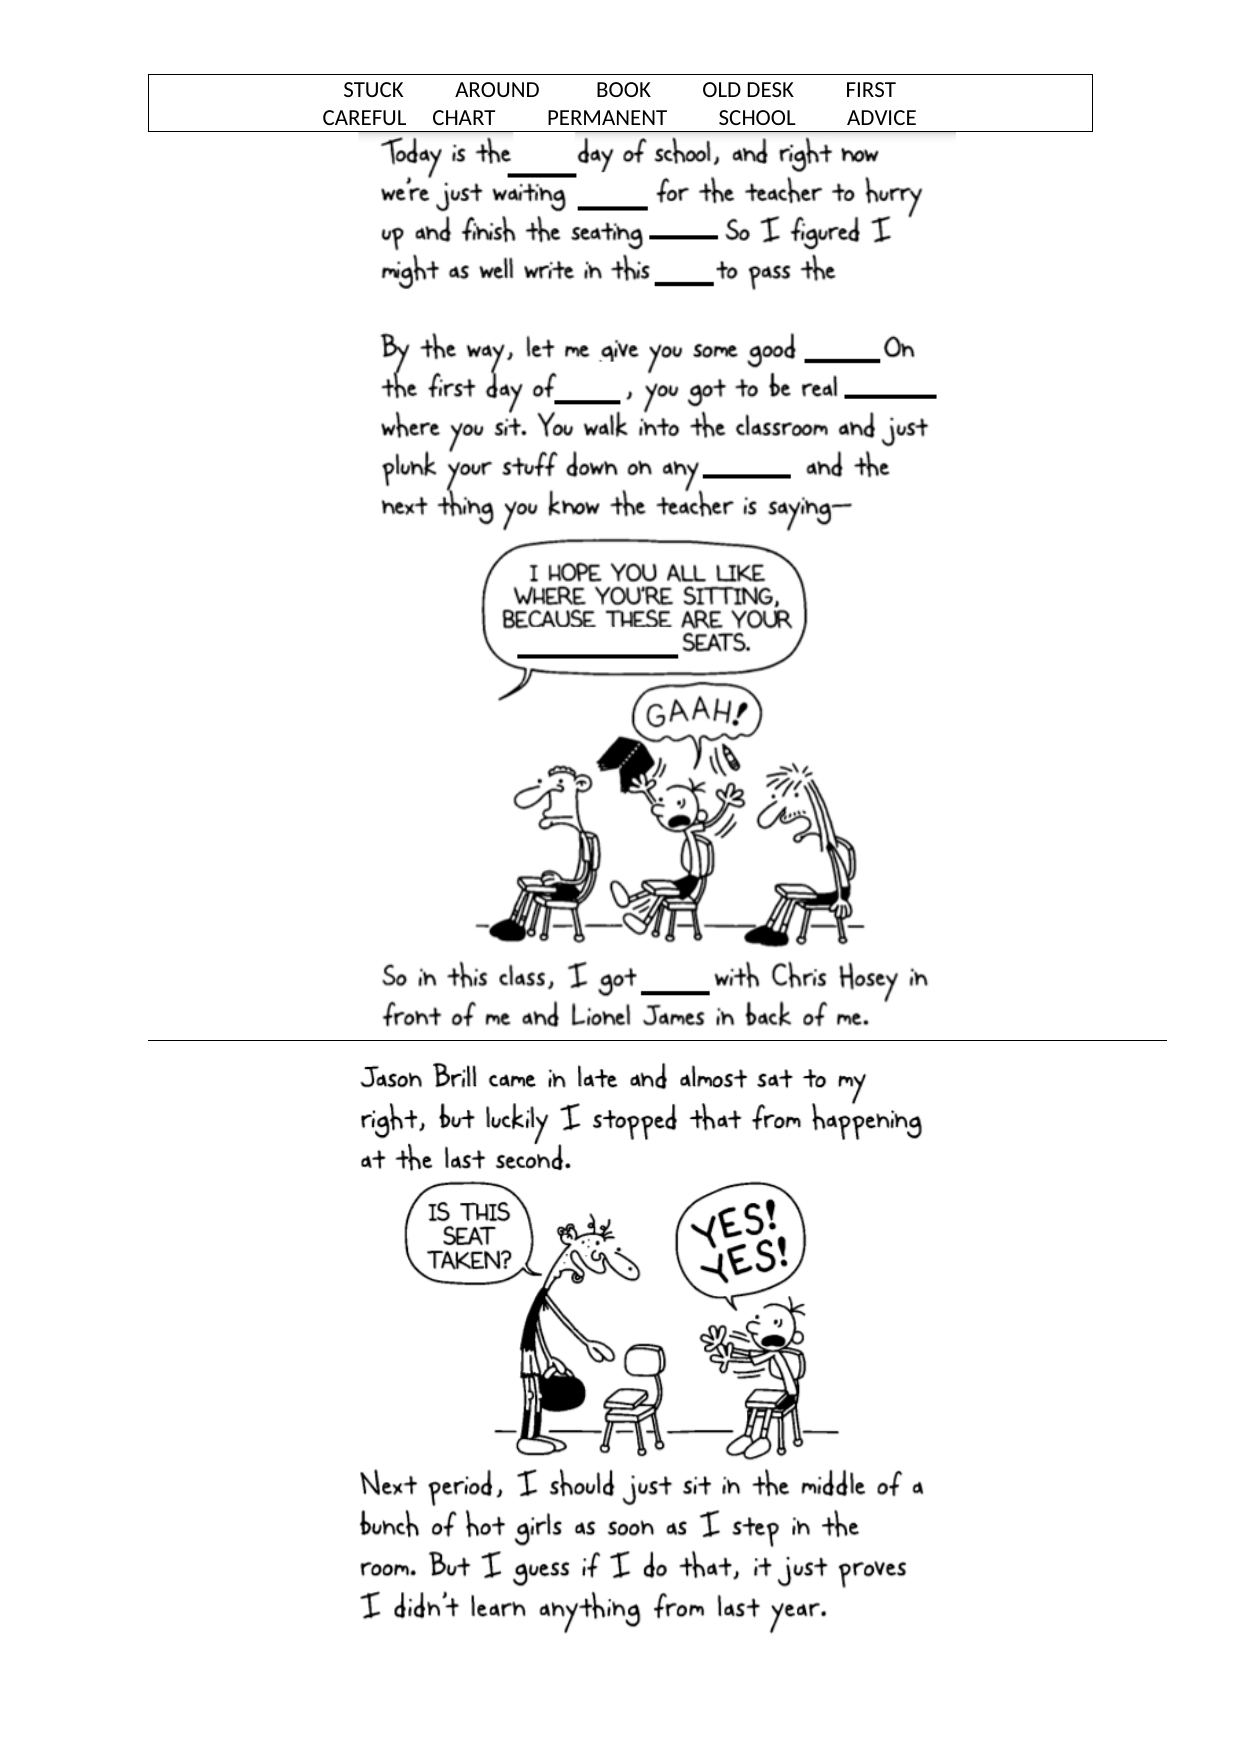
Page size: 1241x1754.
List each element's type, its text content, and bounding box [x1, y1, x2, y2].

table_header STUCK AROUND BOOK OLD DESK FIRST CAREFUL CHART PERMANENT SCHOOL ADVICE [149, 75, 1092, 131]
picture [331, 1060, 983, 1641]
picture [358, 132, 956, 1038]
